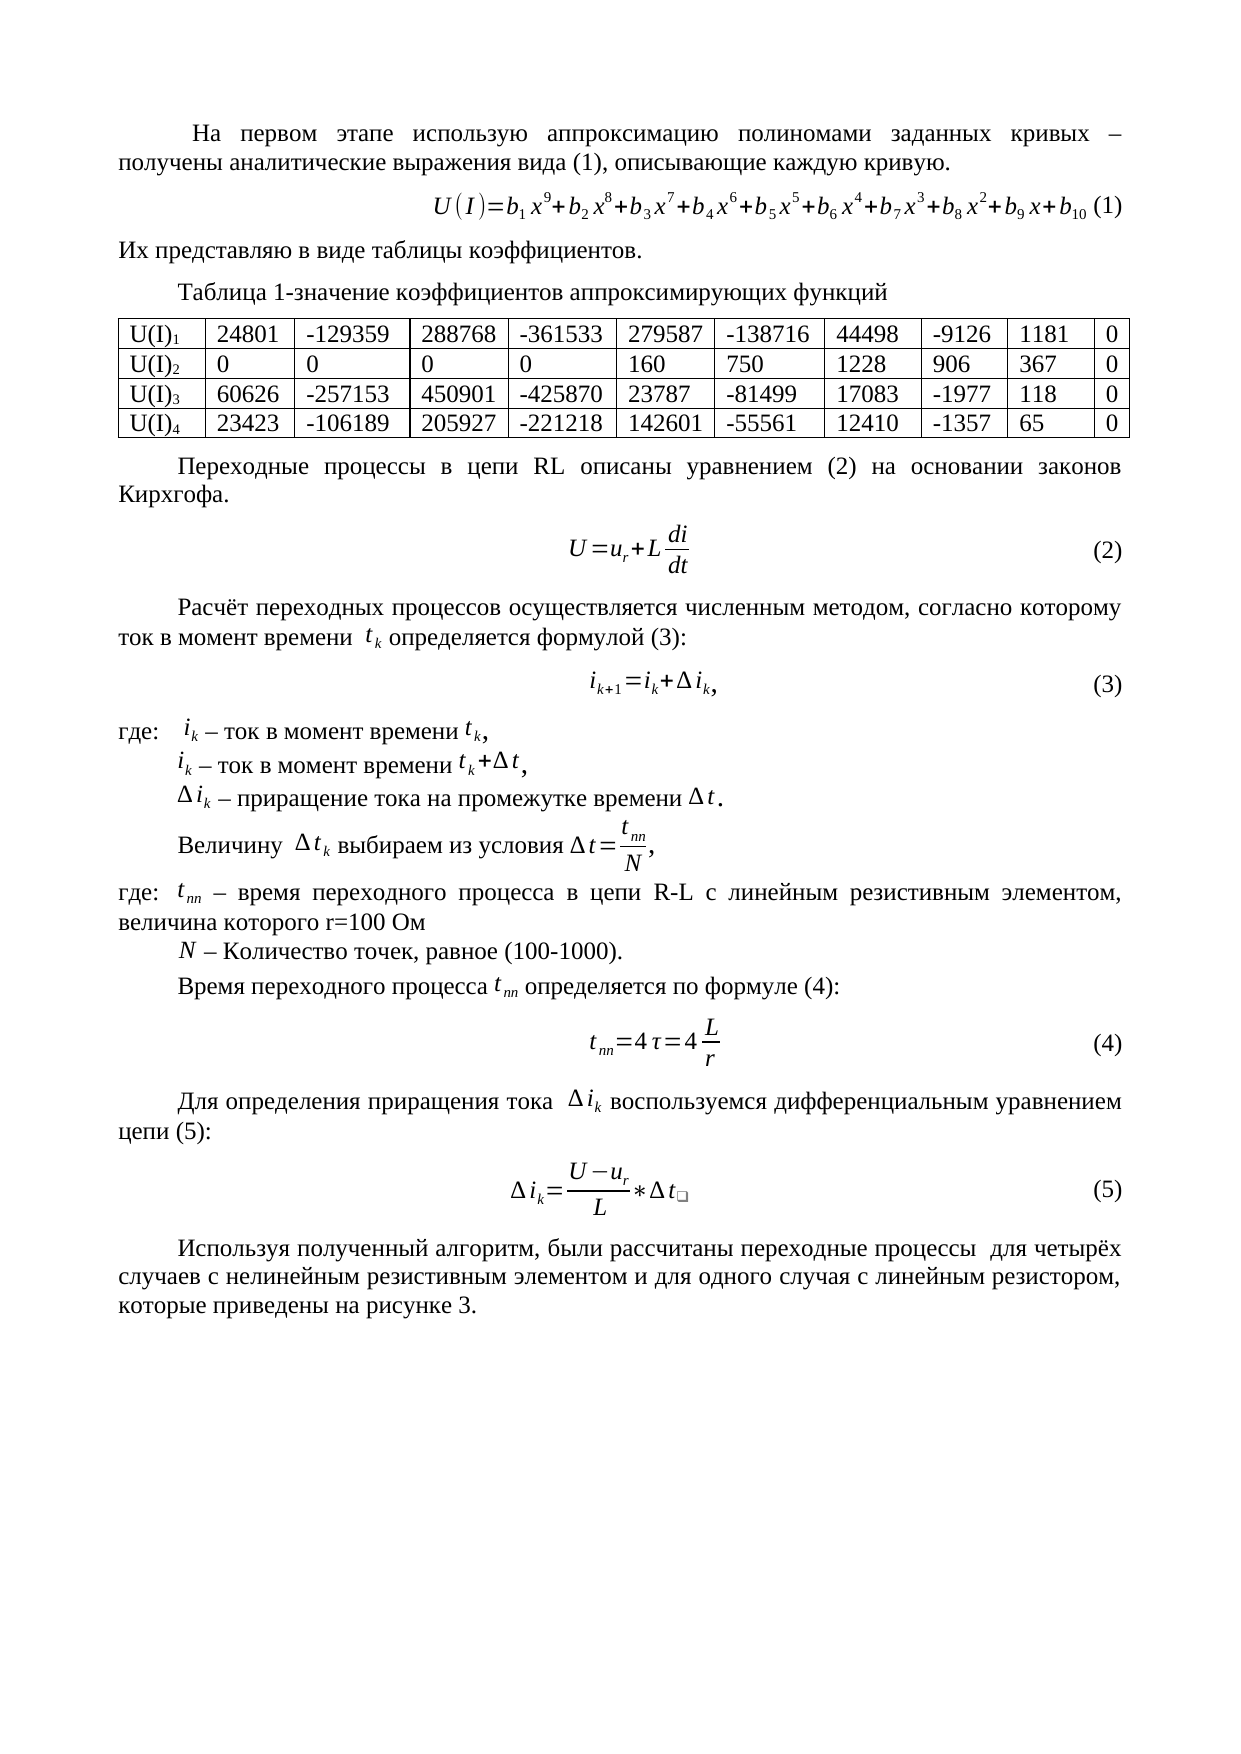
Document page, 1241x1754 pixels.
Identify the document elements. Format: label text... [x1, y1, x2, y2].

table_header 44498 [825, 319, 921, 348]
text (2) [118, 521, 1122, 580]
text Величину выбираем из условия , [118, 813, 1122, 876]
table_cell -257153 [295, 379, 409, 407]
table_cell -425870 [509, 379, 616, 407]
text Время переходного процесса определяется по формуле (4): [118, 969, 1122, 1001]
table_cell 0 [295, 349, 409, 378]
table_cell 750 [715, 349, 824, 378]
table_cell 23423 [206, 409, 294, 437]
text Таблица 1-значение коэффициентов аппроксимирующих функций [118, 277, 1122, 306]
table_cell -55561 [715, 409, 824, 437]
table_cell -106189 [295, 409, 409, 437]
table_cell U(I)2 [119, 349, 205, 378]
table_header 1181 [1008, 319, 1094, 348]
table_cell 0 [206, 349, 294, 378]
text – ток в момент времени , [118, 746, 1122, 779]
table_cell 0 [1095, 349, 1129, 378]
table_cell -1357 [922, 409, 1007, 437]
text На первом этапе использую аппроксимацию полиномами заданных кривых – получены аналитические выражения вида (1), описывающие каждую кривую. [118, 118, 1122, 176]
table_header 288768 [411, 319, 508, 348]
text Расчёт переходных процессов осуществляется численным методом, согласно которому ток в момент времени определяется формулой (3): [118, 592, 1122, 652]
table_cell -1977 [922, 379, 1007, 407]
text Переходные процессы в цепи RL описаны уравнением (2) на основании законов Кирхгофа. [118, 451, 1122, 508]
text где: – время переходного процесса в цепи R-L с линейным резистивным элементом, величина которого r=100 Ом [118, 876, 1122, 936]
table_cell 1228 [825, 349, 921, 378]
table_cell -81499 [715, 379, 824, 407]
text – приращение тока на промежутке времени . [118, 779, 1122, 813]
table_header -9126 [922, 319, 1007, 348]
table_cell 17083 [825, 379, 921, 407]
text Их представляю в виде таблицы коэффициентов. [118, 236, 1122, 264]
table_cell U(I)3 [119, 379, 205, 407]
table_cell 367 [1008, 349, 1094, 378]
table_cell 65 [1008, 409, 1094, 437]
table_cell 23787 [617, 379, 714, 407]
table_cell 906 [922, 349, 1007, 378]
text где: – ток в момент времени , [118, 712, 1122, 746]
text (1) [118, 188, 1122, 223]
text (5) [118, 1157, 1122, 1220]
table_header 0 [1095, 319, 1129, 348]
table_header U(I)1 [119, 319, 205, 348]
table_cell 118 [1008, 379, 1094, 407]
table_cell 60626 [206, 379, 294, 407]
table_header -129359 [295, 319, 409, 348]
table_cell 160 [617, 349, 714, 378]
table_cell 0 [509, 349, 616, 378]
table_cell -221218 [509, 409, 616, 437]
table_cell U(I)4 [119, 409, 205, 437]
text (4) [118, 1013, 1122, 1072]
table_header -138716 [715, 319, 824, 348]
table_cell 0 [1095, 409, 1129, 437]
table_cell 205927 [411, 409, 508, 437]
table_cell 12410 [825, 409, 921, 437]
table_cell 0 [1095, 379, 1129, 407]
table_cell 0 [411, 349, 508, 378]
table_cell 142601 [617, 409, 714, 437]
text , (3) [118, 665, 1122, 699]
table_cell 450901 [411, 379, 508, 407]
table_header 24801 [206, 319, 294, 348]
text Для определения приращения тока воспользуемся дифференциальным уравнением цепи (5): [118, 1085, 1122, 1145]
text – Количество точек, равное (100-1000). [118, 936, 1122, 969]
table_header 279587 [617, 319, 714, 348]
table_header -361533 [509, 319, 616, 348]
text Используя полученный алгоритм, были рассчитаны переходные процессы для четырёх случаев с нелинейным резистивным элементом и для одного случая с линейным резистором, которые приведены на рисунке 3. [118, 1233, 1122, 1319]
